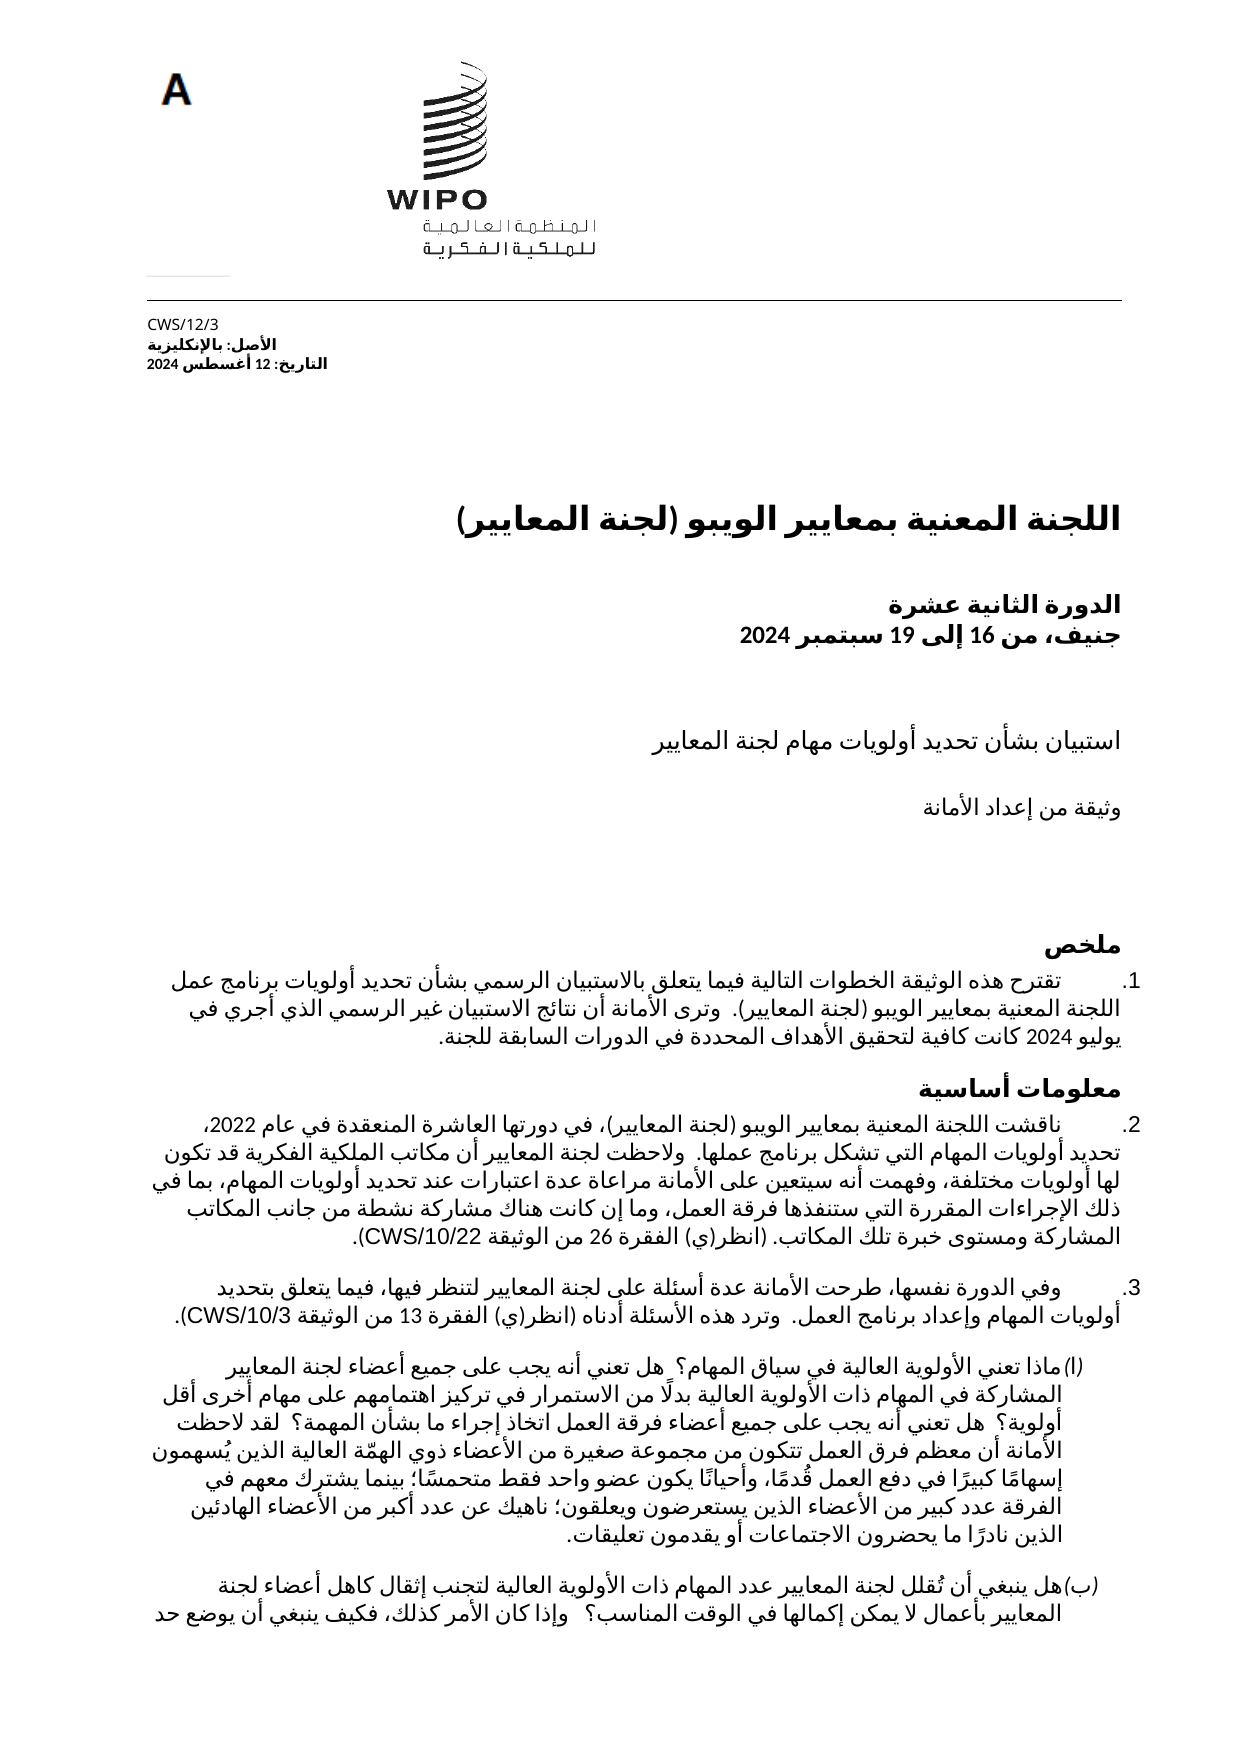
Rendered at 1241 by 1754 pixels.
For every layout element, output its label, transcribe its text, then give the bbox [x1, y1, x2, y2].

text استبيان بشأن تحديد أولويات مهام لجنة المعايير [147, 725, 1122, 756]
list ماذا تعني الأولوية العالية في سياق المهام؟ هل تعني أنه يجب على جميع أعضاء لجنة المعايير المشاركة في المهام ذات الأولوية العالية بدلًا من الاستمرار في تركيز اهتمامهم على مهام أخرى أقل أولوية؟ هل تعني أنه يجب على جميع أعضاء فرقة العمل اتخاذ إجراء ما بشأن المهمة؟ لقد لاحظت الأمانة أن معظم فرق العمل تتكون من مجموعة صغيرة من الأعضاء ذوي الهمّة العالية الذين يُسهمون إسهامًا كبيرًا في دفع العمل قُدمًا، وأحيانًا يكون عضو واحد فقط متحمسًا؛ بينما يشترك معهم في الفرقة عدد كبير من الأعضاء الذين يستعرضون ويعلقون؛ ناهيك عن عدد أكبر من الأعضاء الهادئين الذين نادرًا ما يحضرون الاجتماعات أو يقدمون تعليقات. [147, 1352, 1063, 1548]
subtitle معلومات أساسية [147, 1073, 1122, 1104]
text التاريخ: 12 أغسطس 2024 [147, 354, 1122, 373]
picture [384, 58, 603, 266]
text وفي الدورة نفسها، طرحت الأمانة عدة أسئلة على لجنة المعايير لتنظر فيها، فيما يتعلق بتحديد أولويات المهام وإعداد برنامج العمل. وترد هذه الأسئلة أدناه (انظر(ي) الفقرة 13 من الوثيقة CWS/10/3). [147, 1273, 1122, 1329]
text CWs/12/3 [147, 314, 1122, 335]
text الأصل: بالإنكليزية [147, 335, 1122, 354]
picture [146, 58, 232, 278]
text وثيقة من إعداد الأمانة [147, 793, 1122, 821]
text تقترح هذه الوثيقة الخطوات التالية فيما يتعلق بالاستبيان الرسمي بشأن تحديد أولويات برنامج عمل اللجنة المعنية بمعايير الويبو (لجنة المعايير). وترى الأمانة أن نتائج الاستبيان غير الرسمي الذي أجري في يوليو 2024 كانت كافية لتحقيق الأهداف المحددة في الدورات السابقة للجنة. [147, 966, 1122, 1050]
subtitle اللجنة المعنية بمعايير الويبو (لجنة المعايير) [147, 498, 1122, 539]
subtitle ملخص [147, 929, 1122, 960]
text جنيف، من 16 إلى 19 سبتمبر 2024 [147, 619, 1122, 650]
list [147, 1571, 1063, 1627]
text ناقشت اللجنة المعنية بمعايير الويبو (لجنة المعايير)، في دورتها العاشرة المنعقدة في عام 2022، تحديد أولويات المهام التي تشكل برنامج عملها. ولاحظت لجنة المعايير أن مكاتب الملكية الفكرية قد تكون لها أولويات مختلفة، وفهمت أنه سيتعين على الأمانة مراعاة عدة اعتبارات عند تحديد أولويات المهام، بما في ذلك الإجراءات المقررة التي ستنفذها فرقة العمل، وما إن كانت هناك مشاركة نشطة من جانب المكاتب المشاركة ومستوى خبرة تلك المكاتب. (انظر(ي) الفقرة 26 من الوثيقة CWS/10/22). [147, 1110, 1122, 1250]
text الدورة الثانية عشرة [147, 589, 1122, 619]
